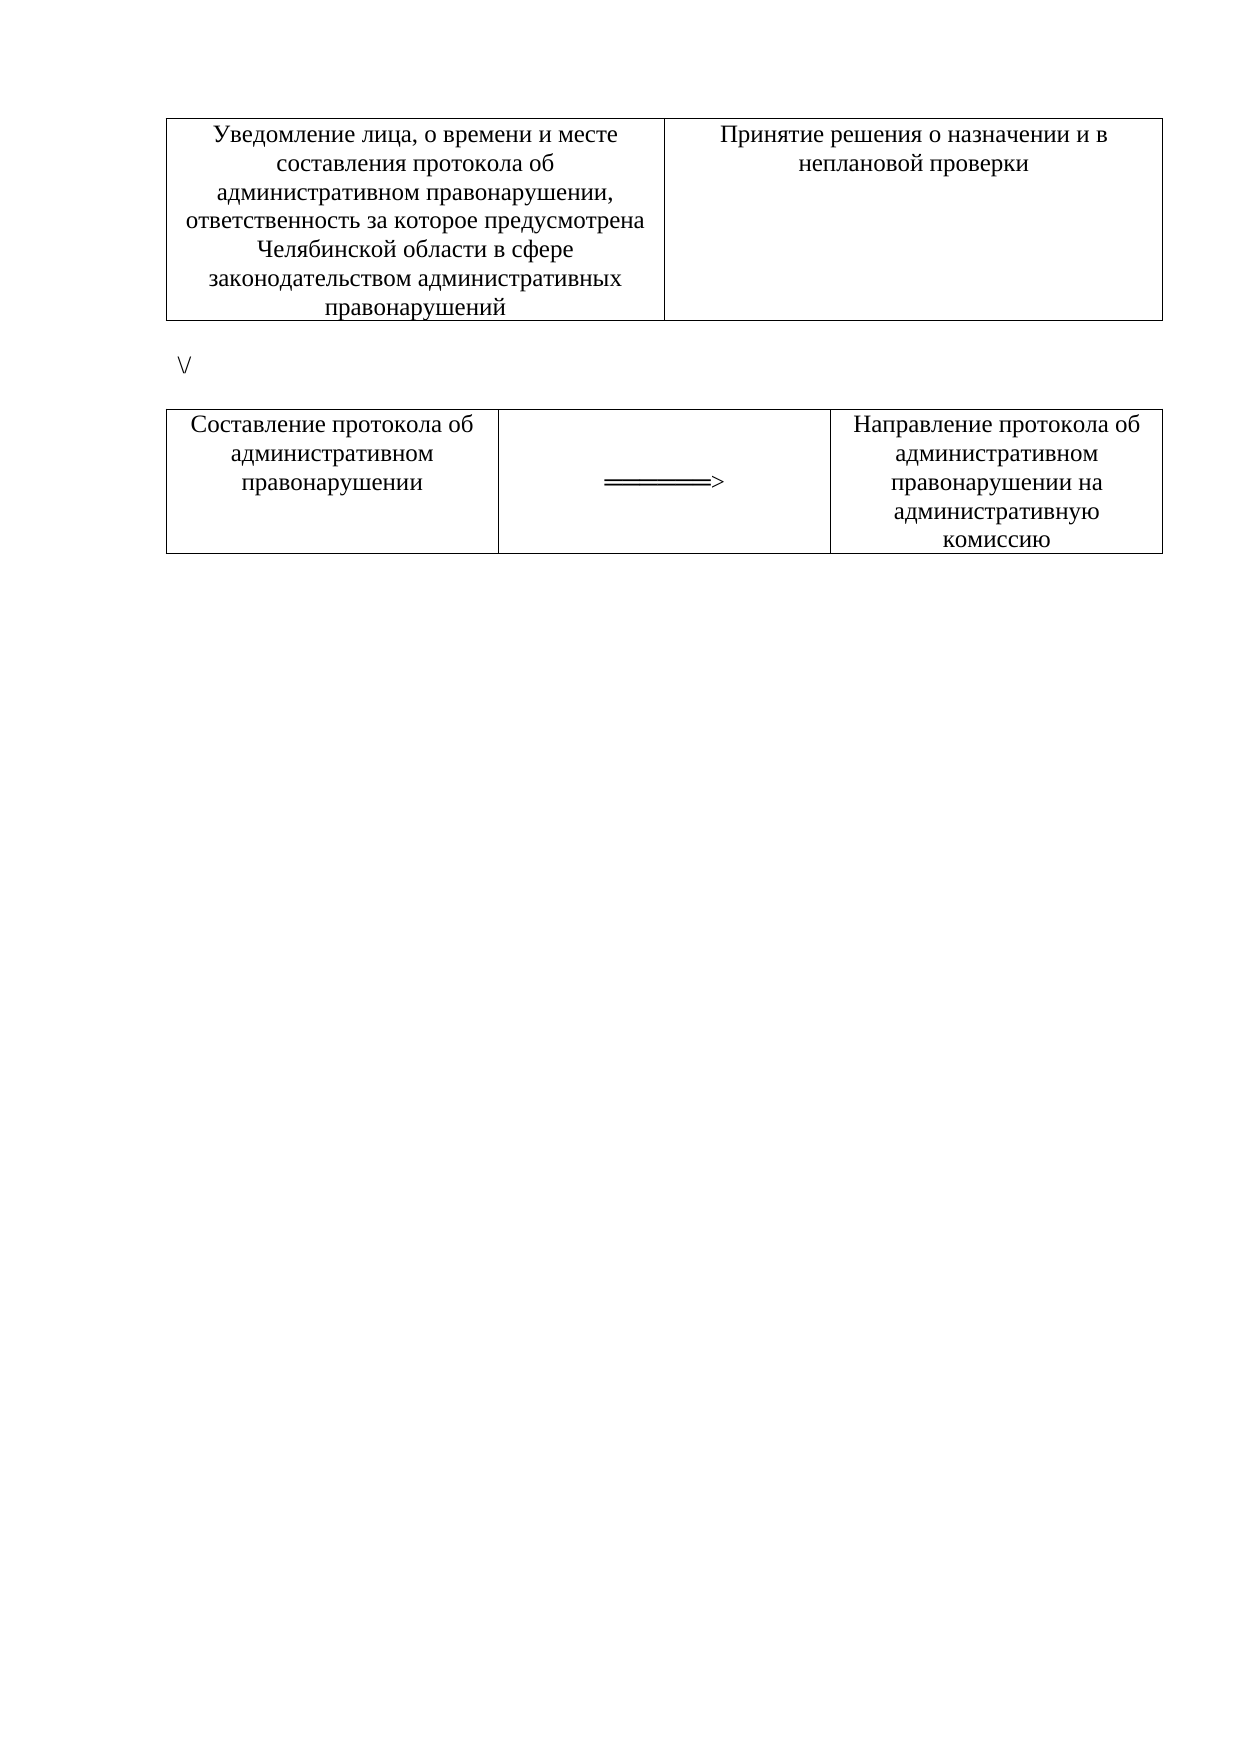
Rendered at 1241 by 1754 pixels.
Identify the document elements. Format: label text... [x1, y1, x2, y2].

table_header Составление протокола об административном правонарушении [167, 410, 498, 553]
table_header Направление протокола об административном правонарушении на административную комиссию [831, 410, 1162, 553]
table_header Уведомление лица, о времени и месте составления протокола об административном правонарушении, ответственность за которое предусмотрена Челябинской области в сфере законодательством административных правонарушений [167, 119, 664, 320]
text \/ [177, 351, 1152, 379]
table_header ══════> [499, 410, 830, 553]
table_header Принятие решения о назначении и в неплановой проверки [665, 119, 1162, 320]
